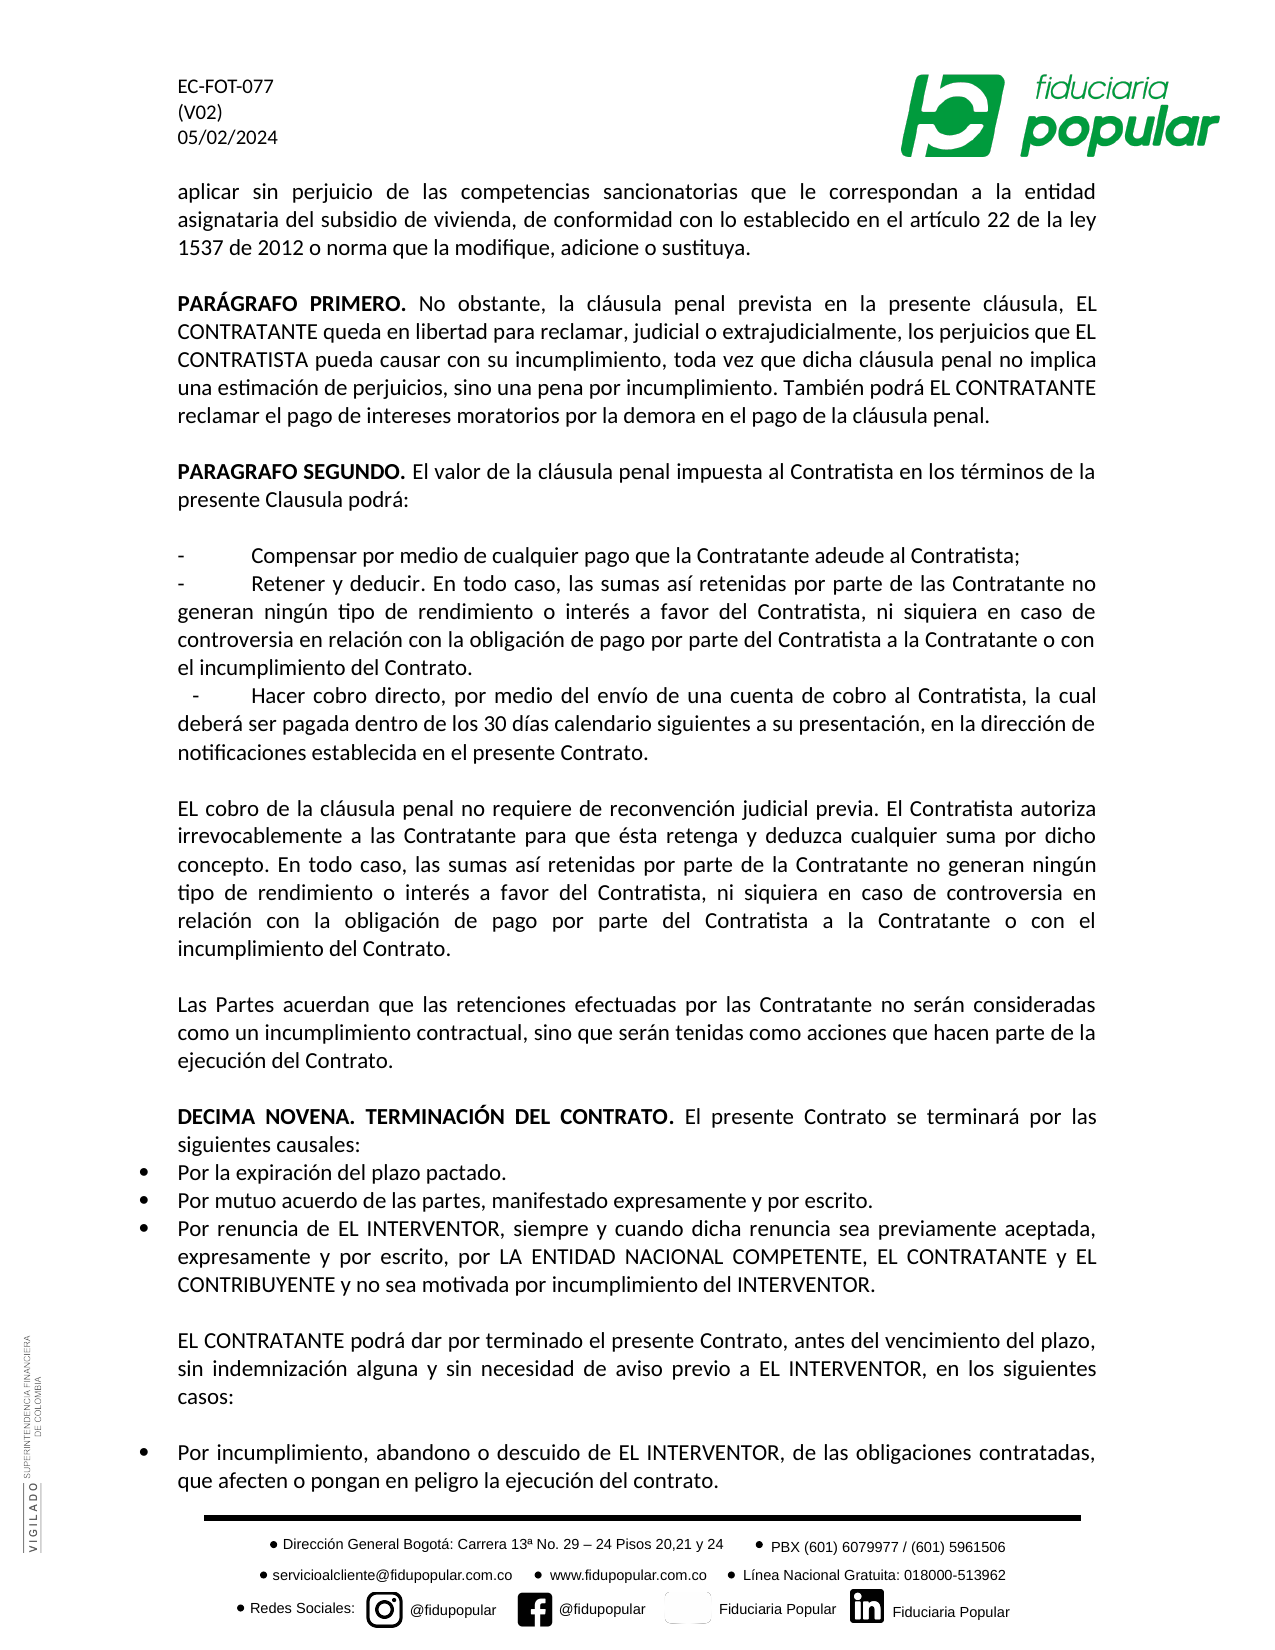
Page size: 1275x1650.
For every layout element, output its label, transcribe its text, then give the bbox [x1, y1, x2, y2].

text DECIMA NOVENA. TERMINACIÓN DEL CONTRATO. El presente Contrato se terminará por las siguientes causales: [177, 1102, 1098, 1158]
text PARÁGRAFO PRIMERO. No obstante, la cláusula penal prevista en la presente cláusula, EL CONTRATANTE queda en libertad para reclamar, judicial o extrajudicialmente, los perjuicios que EL CONTRATISTA pueda causar con su incumplimiento, toda vez que dicha cláusula penal no implica una estimación de perjuicios, sino una pena por incumplimiento. También podrá EL CONTRATANTE reclamar el pago de intereses moratorios por la demora en el pago de la cláusula penal. [177, 289, 1098, 429]
text - Hacer cobro directo, por medio del envío de una cuenta de cobro al Contratista, la cual deberá ser pagada dentro de los 30 días calendario siguientes a su presentación, en la dirección de notificaciones establecida en el presente Contrato. [177, 682, 1098, 766]
list Por mutuo acuerdo de las partes, manifestado expresamente y por escrito. [140, 1186, 1098, 1214]
list Por la expiración del plazo pactado. [140, 1158, 1098, 1186]
text EL cobro de la cláusula penal no requiere de reconvención judicial previa. El Contratista autoriza irrevocablemente a las Contratante para que ésta retenga y deduzca cualquier suma por dicho concepto. En todo caso, las sumas así retenidas por parte de la Contratante no generan ningún tipo de rendimiento o interés a favor del Contratista, ni siquiera en caso de controversia en relación con la obligación de pago por parte del Contratista a la Contratante o con el incumplimiento del Contrato. [177, 794, 1098, 962]
text - Compensar por medio de cualquier pago que la Contratante adeude al Contratista; [177, 541, 1098, 569]
list Por incumplimiento, abandono o descuido de EL INTERVENTOR, de las obligaciones contratadas, que afecten o pongan en peligro la ejecución del contrato. [140, 1438, 1098, 1494]
text - Retener y deducir. En todo caso, las sumas así retenidas por parte de las Contratante no generan ningún tipo de rendimiento o interés a favor del Contratista, ni siquiera en caso de controversia en relación con la obligación de pago por parte del Contratista a la Contratante o con el incumplimiento del Contrato. [177, 569, 1098, 682]
picture [874, 53, 1257, 177]
list Por renuncia de EL INTERVENTOR, siempre y cuando dicha renuncia sea previamente aceptada, expresamente y por escrito, por LA ENTIDAD NACIONAL COMPETENTE, EL CONTRATANTE y EL CONTRIBUYENTE y no sea motivada por incumplimiento del INTERVENTOR. [140, 1214, 1098, 1298]
text EL CONTRATANTE podrá dar por terminado el presente Contrato, antes del vencimiento del plazo, sin indemnización alguna y sin necesidad de aviso previo a EL INTERVENTOR, en los siguientes casos: [177, 1326, 1098, 1410]
picture [19, 1331, 45, 1556]
text Las Partes acuerdan que las retenciones efectuadas por las Contratante no serán consideradas como un incumplimiento contractual, sino que serán tenidas como acciones que hacen parte de la ejecución del Contrato. [177, 990, 1098, 1074]
text PARAGRAFO SEGUNDO. El valor de la cláusula penal impuesta al Contratista en los términos de la presente Clausula podrá: [177, 457, 1098, 513]
